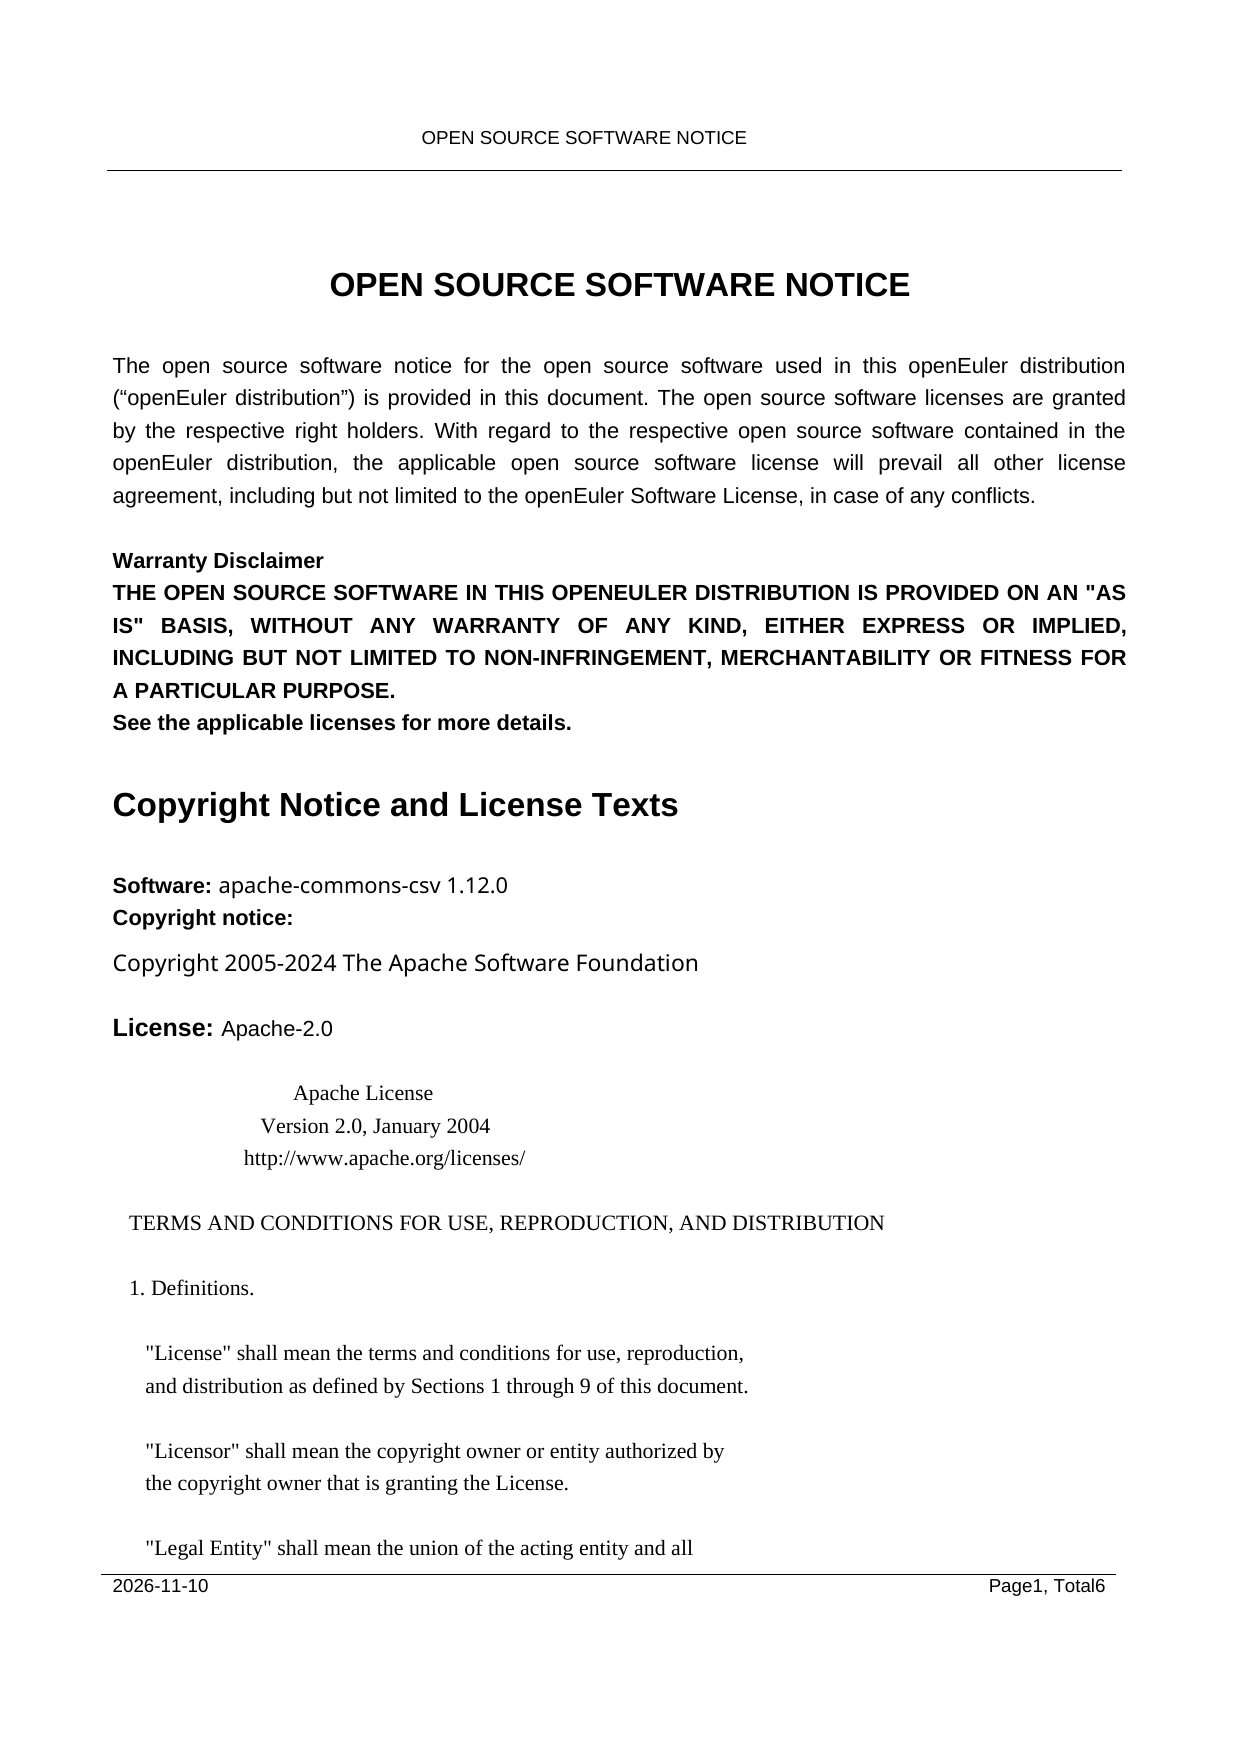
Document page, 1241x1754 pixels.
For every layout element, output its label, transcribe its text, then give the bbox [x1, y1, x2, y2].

text Copyright 2005-2024 The Apache Software Foundation [112, 947, 1128, 1012]
text The open source software notice for the open source software used in this openEuler distribution (“openEuler distribution”) is provided in this document. The open source software licenses are granted by the respective right holders. With regard to the respective open source software contained in the openEuler distribution, the applicable open source software license will prevail all other license agreement, including but not limited to the openEuler Software License, in case of any conflicts. [112, 349, 1128, 511]
text Copyright Notice and License Texts [112, 771, 1128, 836]
text OPEN SOURCE SOFTWARE NOTICE [112, 251, 1128, 316]
text Copyright notice: [112, 901, 1128, 934]
text THE OPEN SOURCE SOFTWARE IN THIS OPENEULER DISTRIBUTION IS PROVIDED ON AN "AS IS" BASIS, WITHOUT ANY WARRANTY OF ANY KIND, EITHER EXPRESS OR IMPLIED, INCLUDING BUT NOT LIMITED TO NON-INFRINGEMENT, MERCHANTABILITY OR FITNESS FOR A PARTICULAR PURPOSE. See the applicable licenses for more details. [112, 576, 1128, 739]
text Warranty Disclaimer [112, 544, 1128, 576]
text License: Apache-2.0 [112, 1012, 1128, 1044]
title Software: apache-commons-csv 1.12.0 [112, 869, 1128, 901]
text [112, 1044, 1128, 1564]
